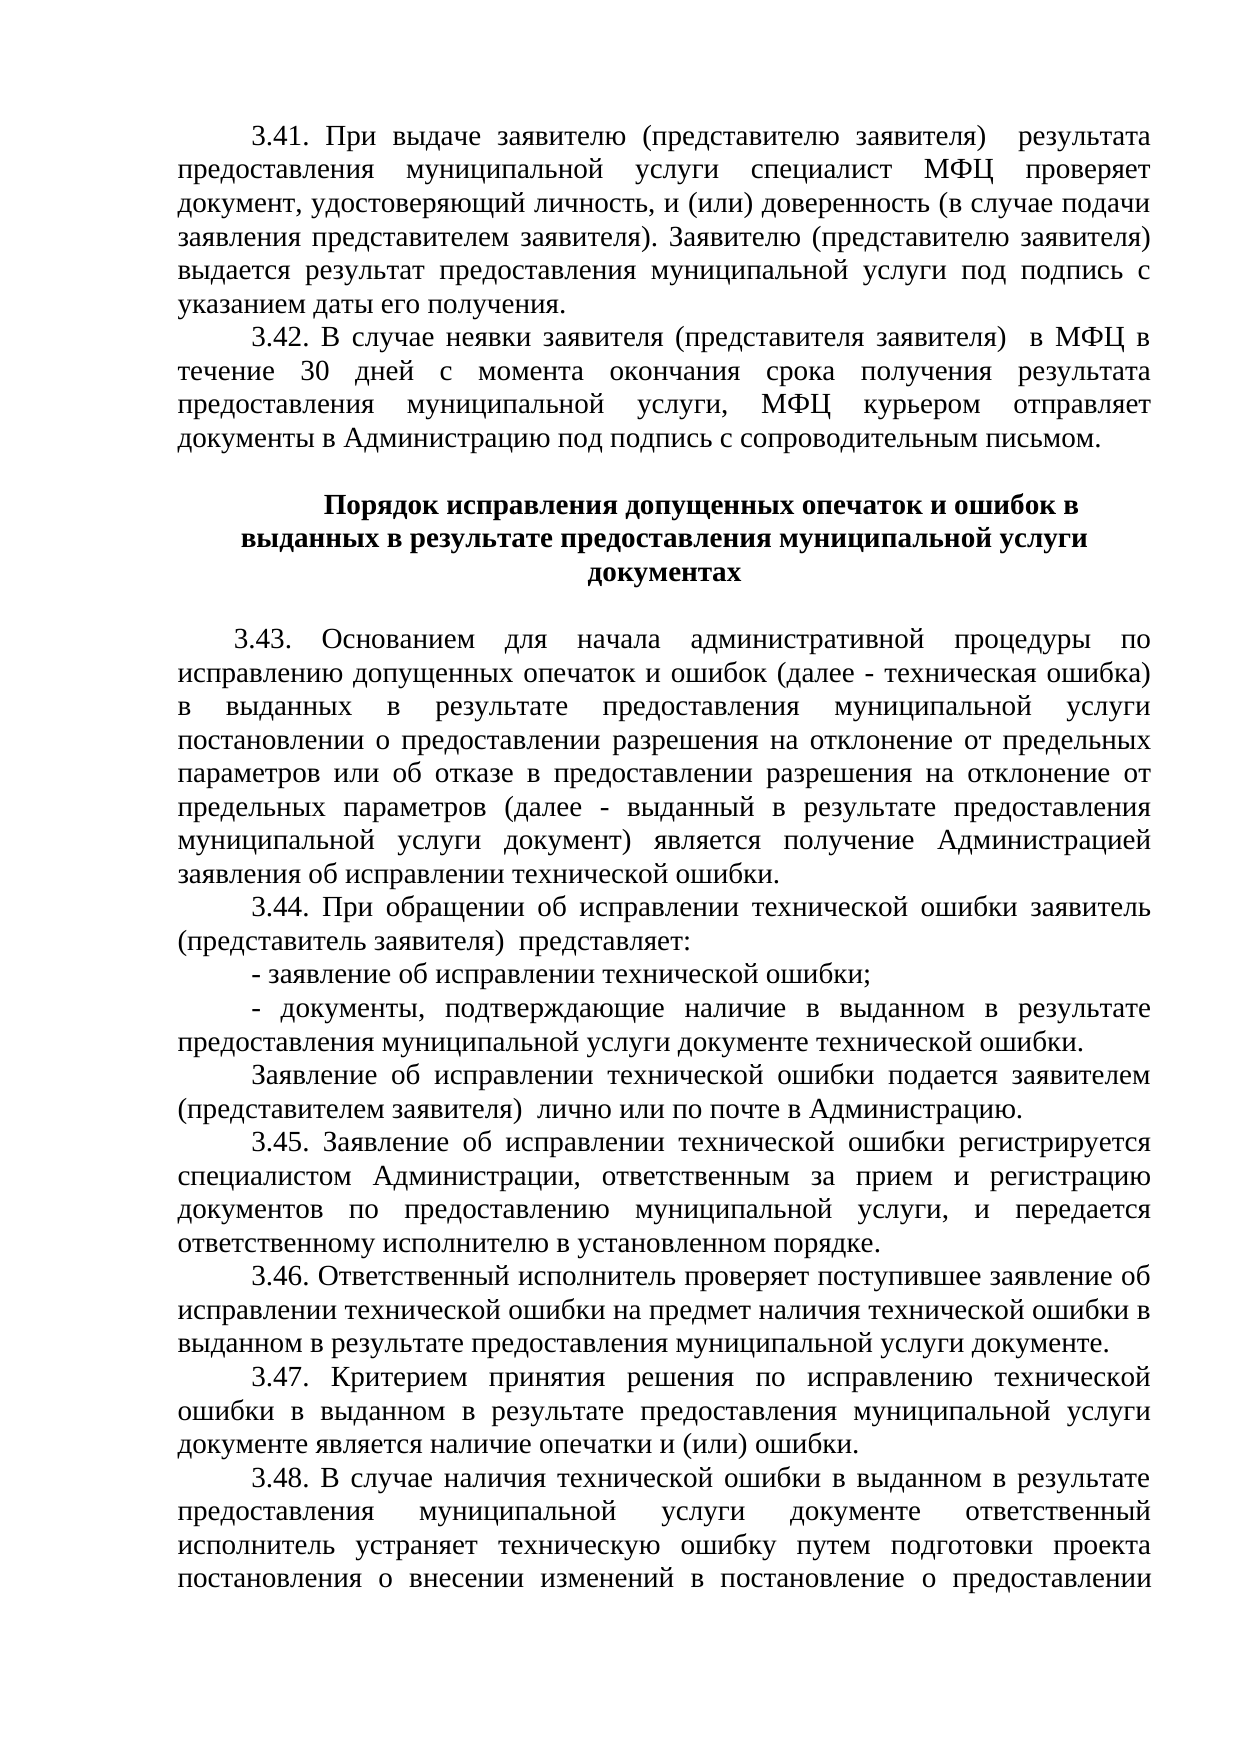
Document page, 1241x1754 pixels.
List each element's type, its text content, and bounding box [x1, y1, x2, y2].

text Порядок исправления допущенных опечаток и ошибок в выданных в результате предоставления муниципальной услуги документах [177, 487, 1152, 588]
text 3.41. При выдаче заявителю (представителю заявителя) результата предоставления муниципальной услуги специалист МФЦ проверяет документ, удостоверяющий личность, и (или) доверенность (в случае подачи заявления представителем заявителя). Заявителю (представителю заявителя) выдается результат предоставления муниципальной услуги под подпись с указанием даты его получения. [177, 118, 1152, 319]
text - документы, подтверждающие наличие в выданном в результате предоставления муниципальной услуги документе технической ошибки. [177, 990, 1152, 1057]
text - заявление об исправлении технической ошибки; [177, 957, 1152, 990]
text 3.42. В случае неявки заявителя (представителя заявителя) в МФЦ в течение 30 дней с момента окончания срока получения результата предоставления муниципальной услуги, МФЦ курьером отправляет документы в Администрацию под подпись с сопроводительным письмом. [177, 319, 1152, 453]
text 3.43. Основанием для начала административной процедуры по исправлению допущенных опечаток и ошибок (далее - техническая ошибка) в выданных в результате предоставления муниципальной услуги постановлении о предоставлении разрешения на отклонение от предельных параметров или об отказе в предоставлении разрешения на отклонение от предельных параметров (далее - выданный в результате предоставления муниципальной услуги документ) является получение Администрацией заявления об исправлении технической ошибки. [177, 621, 1152, 889]
text 3.47. Критерием принятия решения по исправлению технической ошибки в выданном в результате предоставления муниципальной услуги документе является наличие опечатки и (или) ошибки. [177, 1359, 1152, 1460]
text 3.45. Заявление об исправлении технической ошибки регистрируется специалистом Администрации, ответственным за прием и регистрацию документов по предоставлению муниципальной услуги, и передается ответственному исполнителю в установленном порядке. [177, 1124, 1152, 1258]
text Заявление об исправлении технической ошибки подается заявителем (представителем заявителя) лично или по почте в Администрацию. [177, 1057, 1152, 1124]
text 3.44. При обращении об исправлении технической ошибки заявитель (представитель заявителя) представляет: [177, 889, 1152, 957]
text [177, 1460, 1152, 1594]
text 3.46. Ответственный исполнитель проверяет поступившее заявление об исправлении технической ошибки на предмет наличия технической ошибки в выданном в результате предоставления муниципальной услуги документе. [177, 1258, 1152, 1359]
